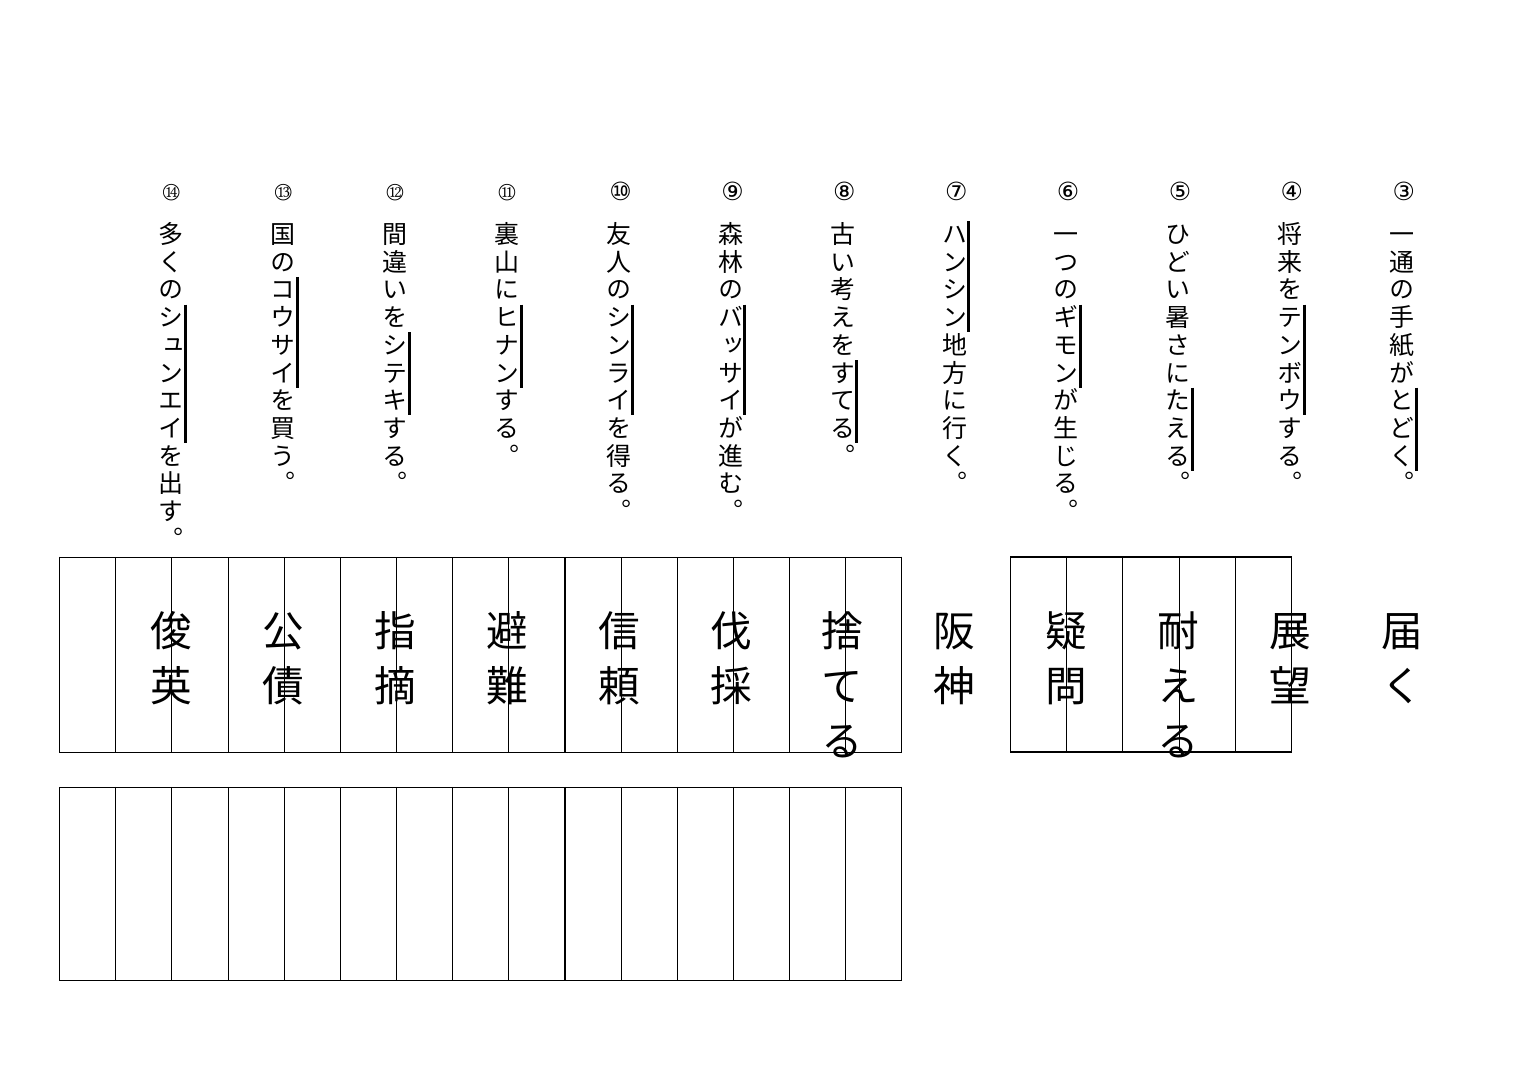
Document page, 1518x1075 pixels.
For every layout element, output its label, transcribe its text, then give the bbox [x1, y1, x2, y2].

text ⑬ 国のコウサイを買う。 公債 [227, 166, 339, 969]
text ④ 将来をテンボウする。 展望 [1234, 166, 1346, 969]
text ⑭ 多くのシュンエイを出す。 俊英 [116, 166, 227, 969]
text ⑪ 裏山にヒナンする。 避難 [451, 166, 563, 969]
text ⑤ ひどい暑さにたえる。 耐える [1122, 166, 1234, 969]
text ⑨ 森林のバッサイが進む。 伐採 [675, 166, 787, 969]
text ⑥ 一つのギモンが生じる。 疑問 [1011, 166, 1122, 969]
text ⑫ 間違いをシテキする。 指摘 [339, 166, 451, 969]
text ⑧ 古い考えをすてる。 捨てる [787, 166, 899, 969]
text ⑦ ハンシン地方に行く。 阪神 [899, 166, 1011, 969]
text ③ 一通の手紙がとどく。 届く [1346, 166, 1458, 969]
text ⑩ 友人のシンライを得る。 信頼 [563, 166, 675, 969]
